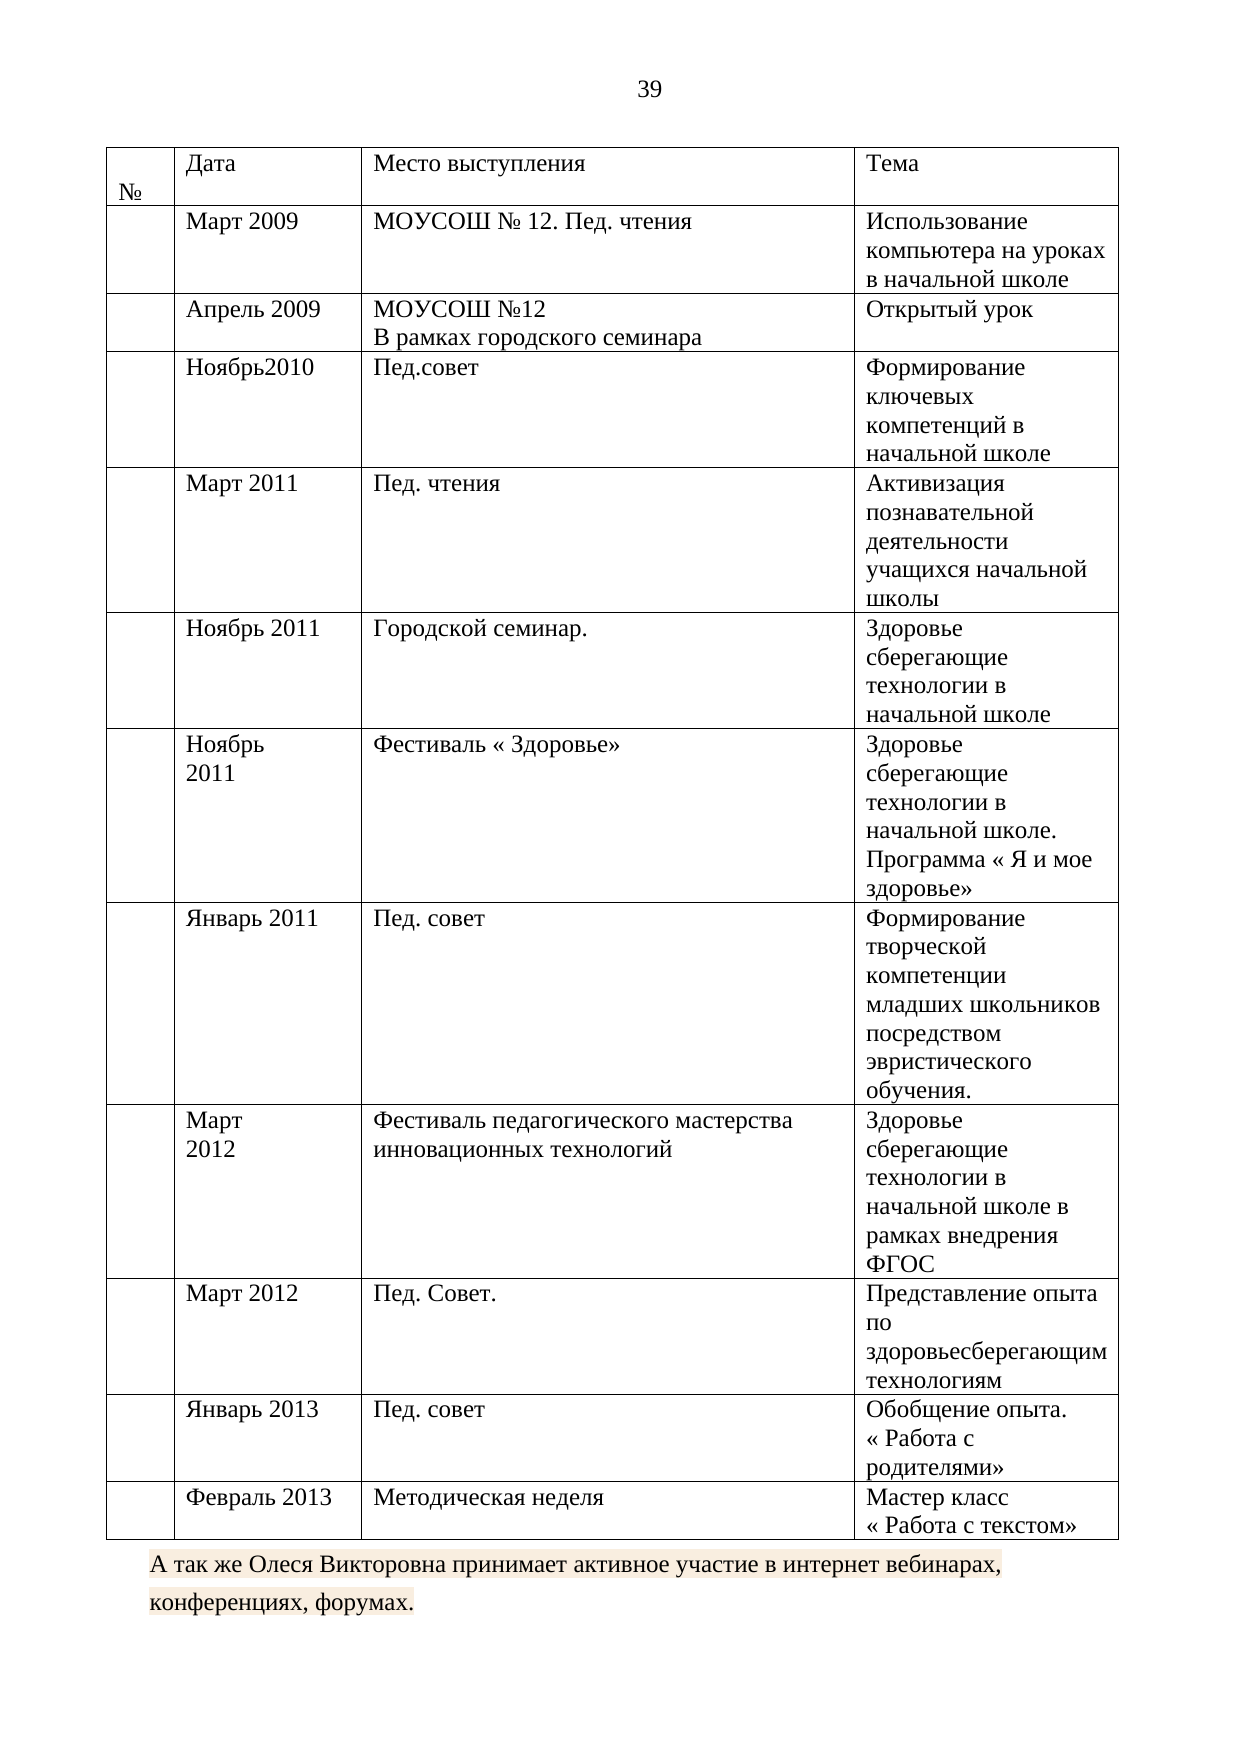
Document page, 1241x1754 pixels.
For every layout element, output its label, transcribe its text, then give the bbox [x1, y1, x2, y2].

table_cell [107, 352, 174, 467]
table_cell Здоровье сберегающие технологии в начальной школе в рамках внедрения ФГОС [855, 1105, 1118, 1277]
table_cell Пед. совет [362, 903, 854, 1104]
table_cell [107, 206, 174, 293]
table_cell Март 2009 [175, 206, 361, 293]
table_cell Обобщение опыта. « Работа с родителями» [855, 1395, 1118, 1481]
table_cell МОУСОШ № 12. Пед. чтения [362, 206, 854, 293]
table_cell Март 2012 [175, 1279, 361, 1393]
table_cell [107, 294, 174, 351]
table_cell Здоровье сберегающие технологии в начальной школе. Программа « Я и мое здоровье» [855, 729, 1118, 902]
table_cell [107, 903, 174, 1104]
table_cell Фестиваль « Здоровье» [362, 729, 854, 902]
table_cell [107, 1105, 174, 1277]
table_header № [107, 148, 174, 205]
table_cell Открытый урок [855, 294, 1118, 351]
text А так же Олеся Викторовна принимает активное участие в интернет вебинарах, конференциях, форумах. [149, 1540, 1150, 1615]
table_cell Ноябрь 2011 [175, 729, 361, 902]
table_cell Январь 2011 [175, 903, 361, 1104]
table_cell Пед. чтения [362, 468, 854, 612]
table_cell Городской семинар. [362, 613, 854, 728]
table_cell [107, 1279, 174, 1393]
table_cell Пед. Совет. [362, 1279, 854, 1393]
table_cell Апрель 2009 [175, 294, 361, 351]
table_cell МОУСОШ №12 В рамках городского семинара [362, 294, 854, 351]
table_cell Мастер класс « Работа с текстом» [855, 1482, 1118, 1539]
table_cell Формирование ключевых компетенций в начальной школе [855, 352, 1118, 467]
table_cell Пед. совет [362, 1395, 854, 1481]
table_cell Ноябрь 2011 [175, 613, 361, 728]
table_cell Ноябрь2010 [175, 352, 361, 467]
table_cell Здоровье сберегающие технологии в начальной школе [855, 613, 1118, 728]
table_cell Февраль 2013 [175, 1482, 361, 1539]
table_header Дата [175, 148, 361, 205]
table_cell Методическая неделя [362, 1482, 854, 1539]
table_cell [107, 468, 174, 612]
table_cell Представление опыта по здоровьесберегающим технологиям [855, 1279, 1118, 1393]
table_cell Пед.совет [362, 352, 854, 467]
table_cell Формирование творческой компетенции младших школьников посредством эвристического обучения. [855, 903, 1118, 1104]
table_cell Активизация познавательной деятельности учащихся начальной школы [855, 468, 1118, 612]
table_cell [107, 1482, 174, 1539]
table_cell Январь 2013 [175, 1395, 361, 1481]
table_header Тема [855, 148, 1118, 205]
table_cell Использование компьютера на уроках в начальной школе [855, 206, 1118, 293]
table_cell Фестиваль педагогического мастерства инновационных технологий [362, 1105, 854, 1277]
table_header Место выступления [362, 148, 854, 205]
table_cell [107, 1395, 174, 1481]
table_cell [107, 729, 174, 902]
table_cell [107, 613, 174, 728]
table_cell Март 2011 [175, 468, 361, 612]
table_cell Март 2012 [175, 1105, 361, 1277]
